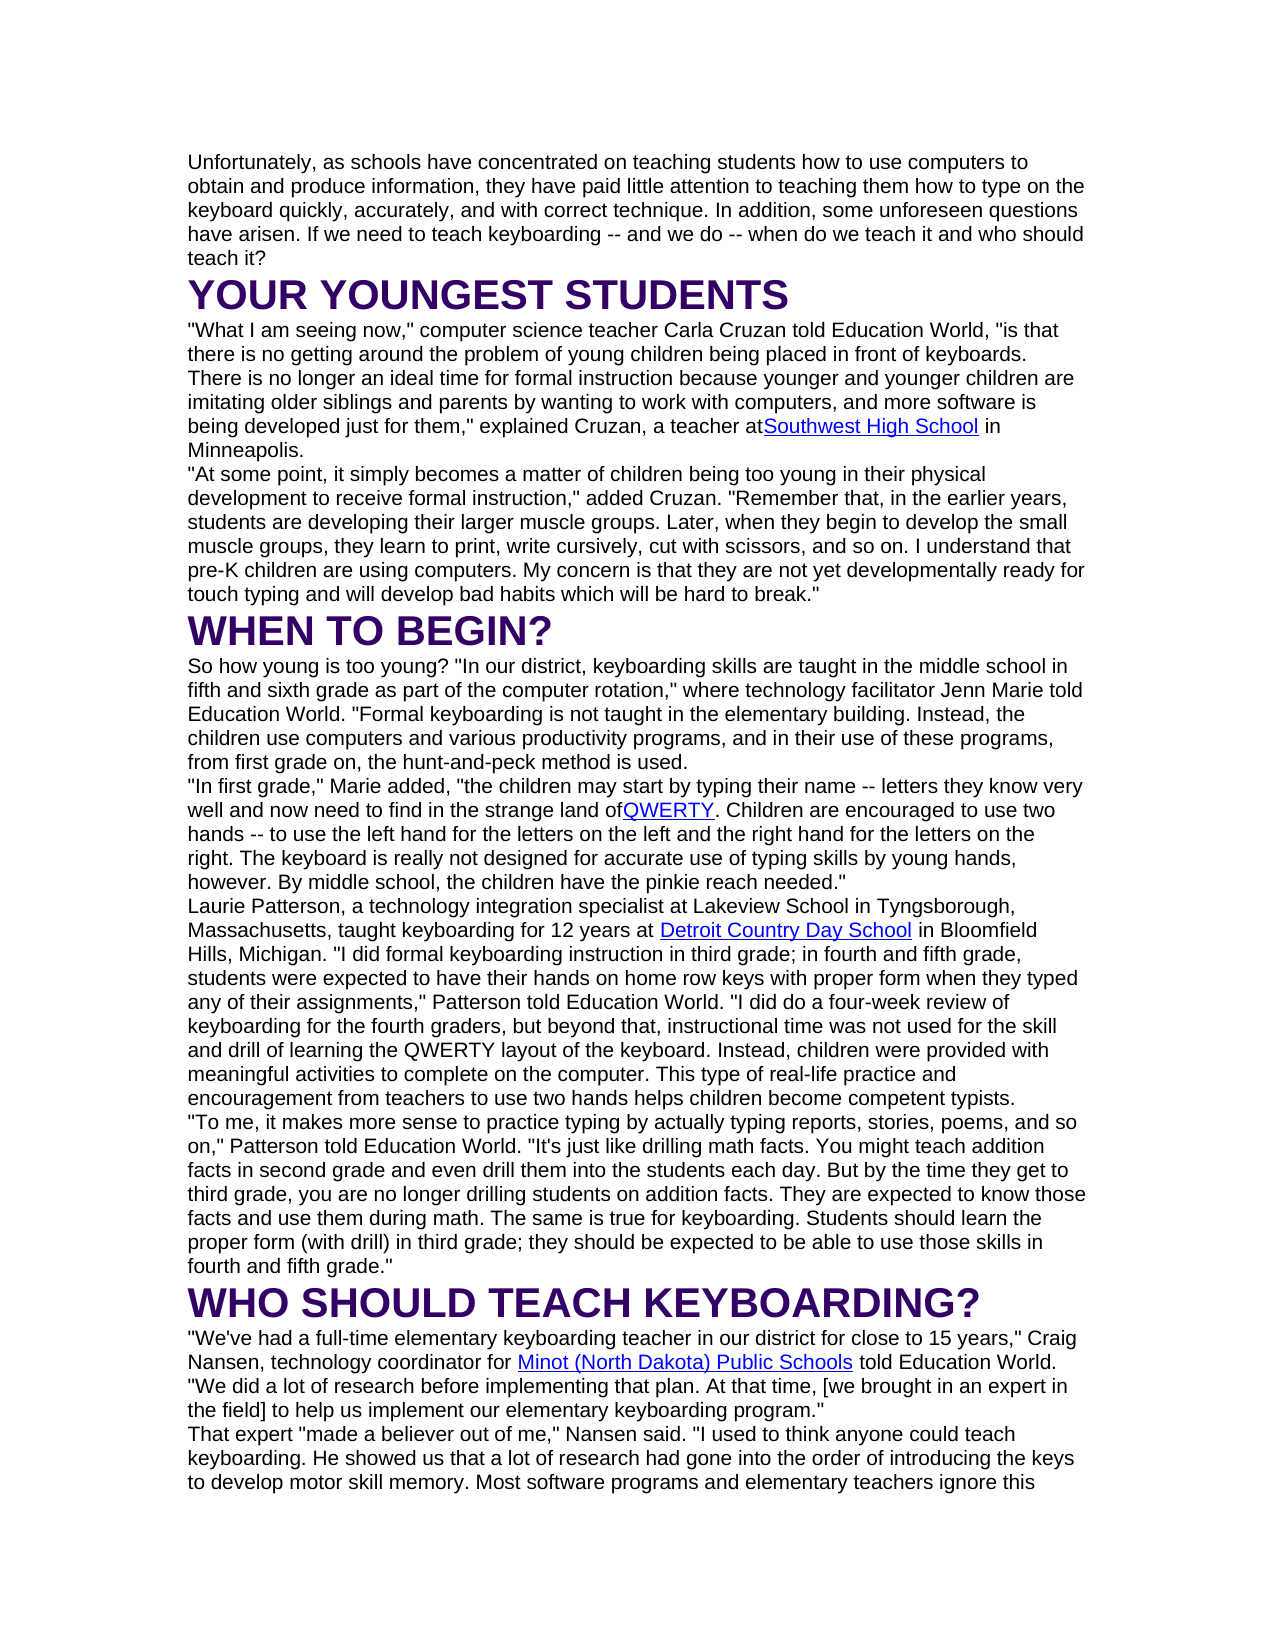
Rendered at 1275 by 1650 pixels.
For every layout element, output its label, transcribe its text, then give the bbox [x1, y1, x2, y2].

text So how young is too young? "In our district, keyboarding skills are taught in the middle school in fifth and sixth grade as part of the computer rotation," where technology facilitator Jenn Marie told Education World. "Formal keyboarding is not taught in the elementary building. Instead, the children use computers and various productivity programs, and in their use of these programs, from first grade on, the hunt-and-peck method is used. [187, 654, 1087, 774]
text "In first grade," Marie added, "the children may start by typing their name -- letters they know very well and now need to find in the strange land ofQWERTY. Children are encouraged to use two hands -- to use the left hand for the letters on the left and the right hand for the letters on the right. The keyboard is really not designed for accurate use of typing skills by young hands, however. By middle school, the children have the pinkie reach needed." [187, 774, 1087, 894]
text "To me, it makes more sense to practice typing by actually typing reports, stories, poems, and so on," Patterson told Education World. "It's just like drilling math facts. You might teach addition facts in second grade and even drill them into the students each day. But by the time they get to third grade, you are no longer drilling students on addition facts. They are expected to know those facts and use them during math. The same is true for keyboarding. Students should learn the proper form (with drill) in third grade; they should be expected to be able to use those skills in fourth and fifth grade." [187, 1110, 1087, 1278]
text "We've had a full-time elementary keyboarding teacher in our district for close to 15 years," Craig Nansen, technology coordinator for Minot (North Dakota) Public Schools told Education World. "We did a lot of research before implementing that plan. At that time, [we brought in an expert in the field] to help us implement our elementary keyboarding program." [187, 1326, 1087, 1422]
text Unfortunately, as schools have concentrated on teaching students how to use computers to obtain and produce information, they have paid little attention to teaching them how to type on the keyboard quickly, accurately, and with correct technique. In addition, some unforeseen questions have arisen. If we need to teach keyboarding -- and we do -- when do we teach it and who should teach it? [187, 150, 1087, 270]
text Laurie Patterson, a technology integration specialist at Lakeview School in Tyngsborough, Massachusetts, taught keyboarding for 12 years at Detroit Country Day School in Bloomfield Hills, Michigan. "I did formal keyboarding instruction in third grade; in fourth and fifth grade, students were expected to have their hands on home row keys with proper form when they typed any of their assignments," Patterson told Education World. "I did do a four-week review of keyboarding for the fourth graders, but beyond that, instructional time was not used for the skill and drill of learning the QWERTY layout of the keyboard. Instead, children were provided with meaningful activities to complete on the computer. This type of real-life practice and encouragement from teachers to use two hands helps children become competent typists. [187, 894, 1087, 1110]
text YOUR YOUNGEST STUDENTS [187, 270, 1087, 318]
text "At some point, it simply becomes a matter of children being too young in their physical development to receive formal instruction," added Cruzan. "Remember that, in the earlier years, students are developing their larger muscle groups. Later, when they begin to develop the small muscle groups, they learn to print, write cursively, cut with scissors, and so on. I understand that pre-K children are using computers. My concern is that they are not yet developmentally ready for touch typing and will develop bad habits which will be hard to break." [187, 462, 1087, 606]
text WHO SHOULD TEACH KEYBOARDING? [187, 1278, 1087, 1326]
text "What I am seeing now," computer science teacher Carla Cruzan told Education World, "is that there is no getting around the problem of young children being placed in front of keyboards. There is no longer an ideal time for formal instruction because younger and younger children are imitating older siblings and parents by wanting to work with computers, and more software is being developed just for them," explained Cruzan, a teacher atSouthwest High School in Minneapolis. [187, 318, 1087, 462]
text WHEN TO BEGIN? [187, 606, 1087, 654]
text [187, 1422, 1087, 1494]
